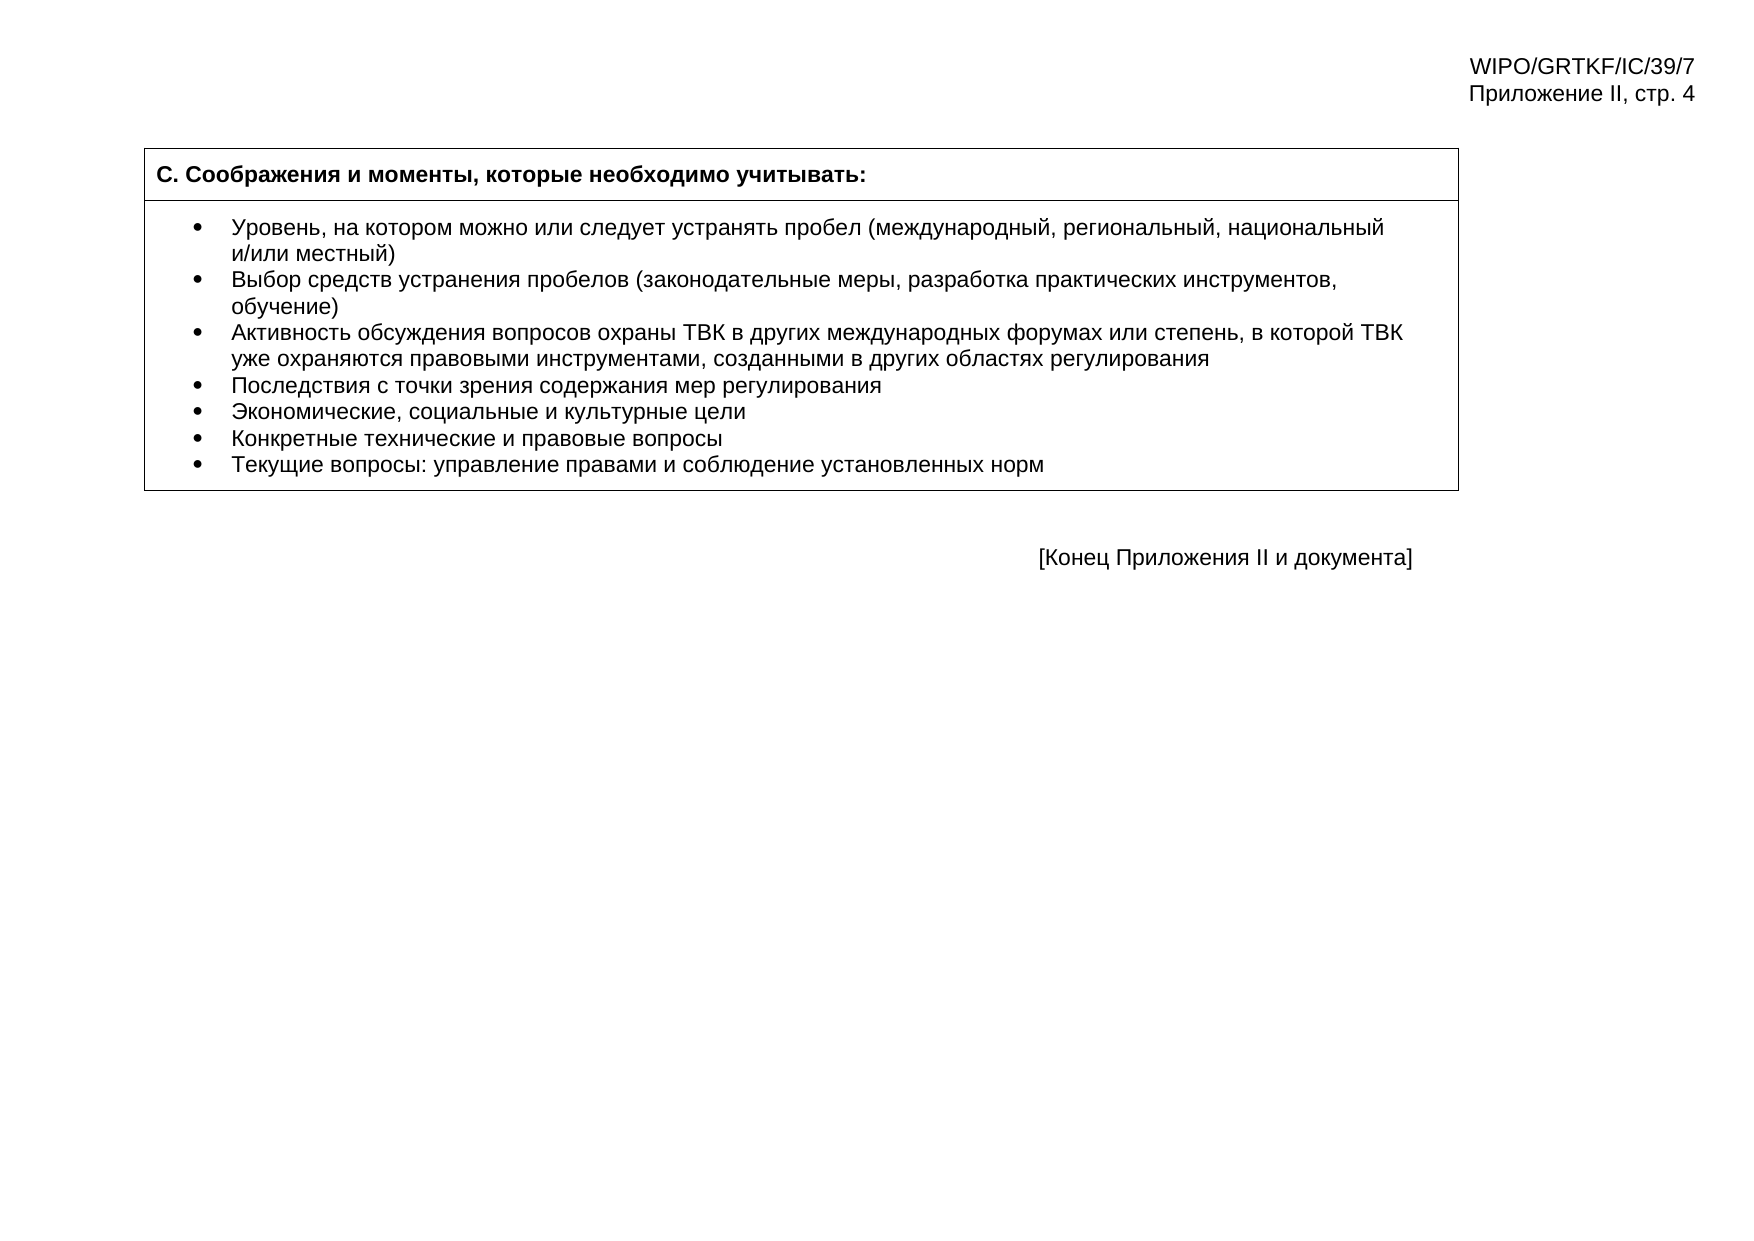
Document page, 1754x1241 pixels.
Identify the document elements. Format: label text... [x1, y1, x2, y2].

table_cell Уровень, на котором можно или следует устранять пробел (международный, региональный, национальный и/или местный) Выбор средств устранения пробелов (законодательные меры, разработка практических инструментов, обучение) Активность обсуждения вопросов охраны ТВК в других международных форумах или степень, в которой ТВК уже охраняются правовыми инструментами, созданными в других областях регулирования Последствия с точки зрения содержания мер регулирования Экономические, социальные и культурные цели Конкретные технические и правовые вопросы Текущие вопросы: управление правами и соблюдение установленных норм [145, 201, 1458, 490]
table_header C. Соображения и моменты, которые необходимо учитывать: [145, 149, 1458, 200]
text [Конец Приложения II и документа] [1038, 543, 1695, 570]
